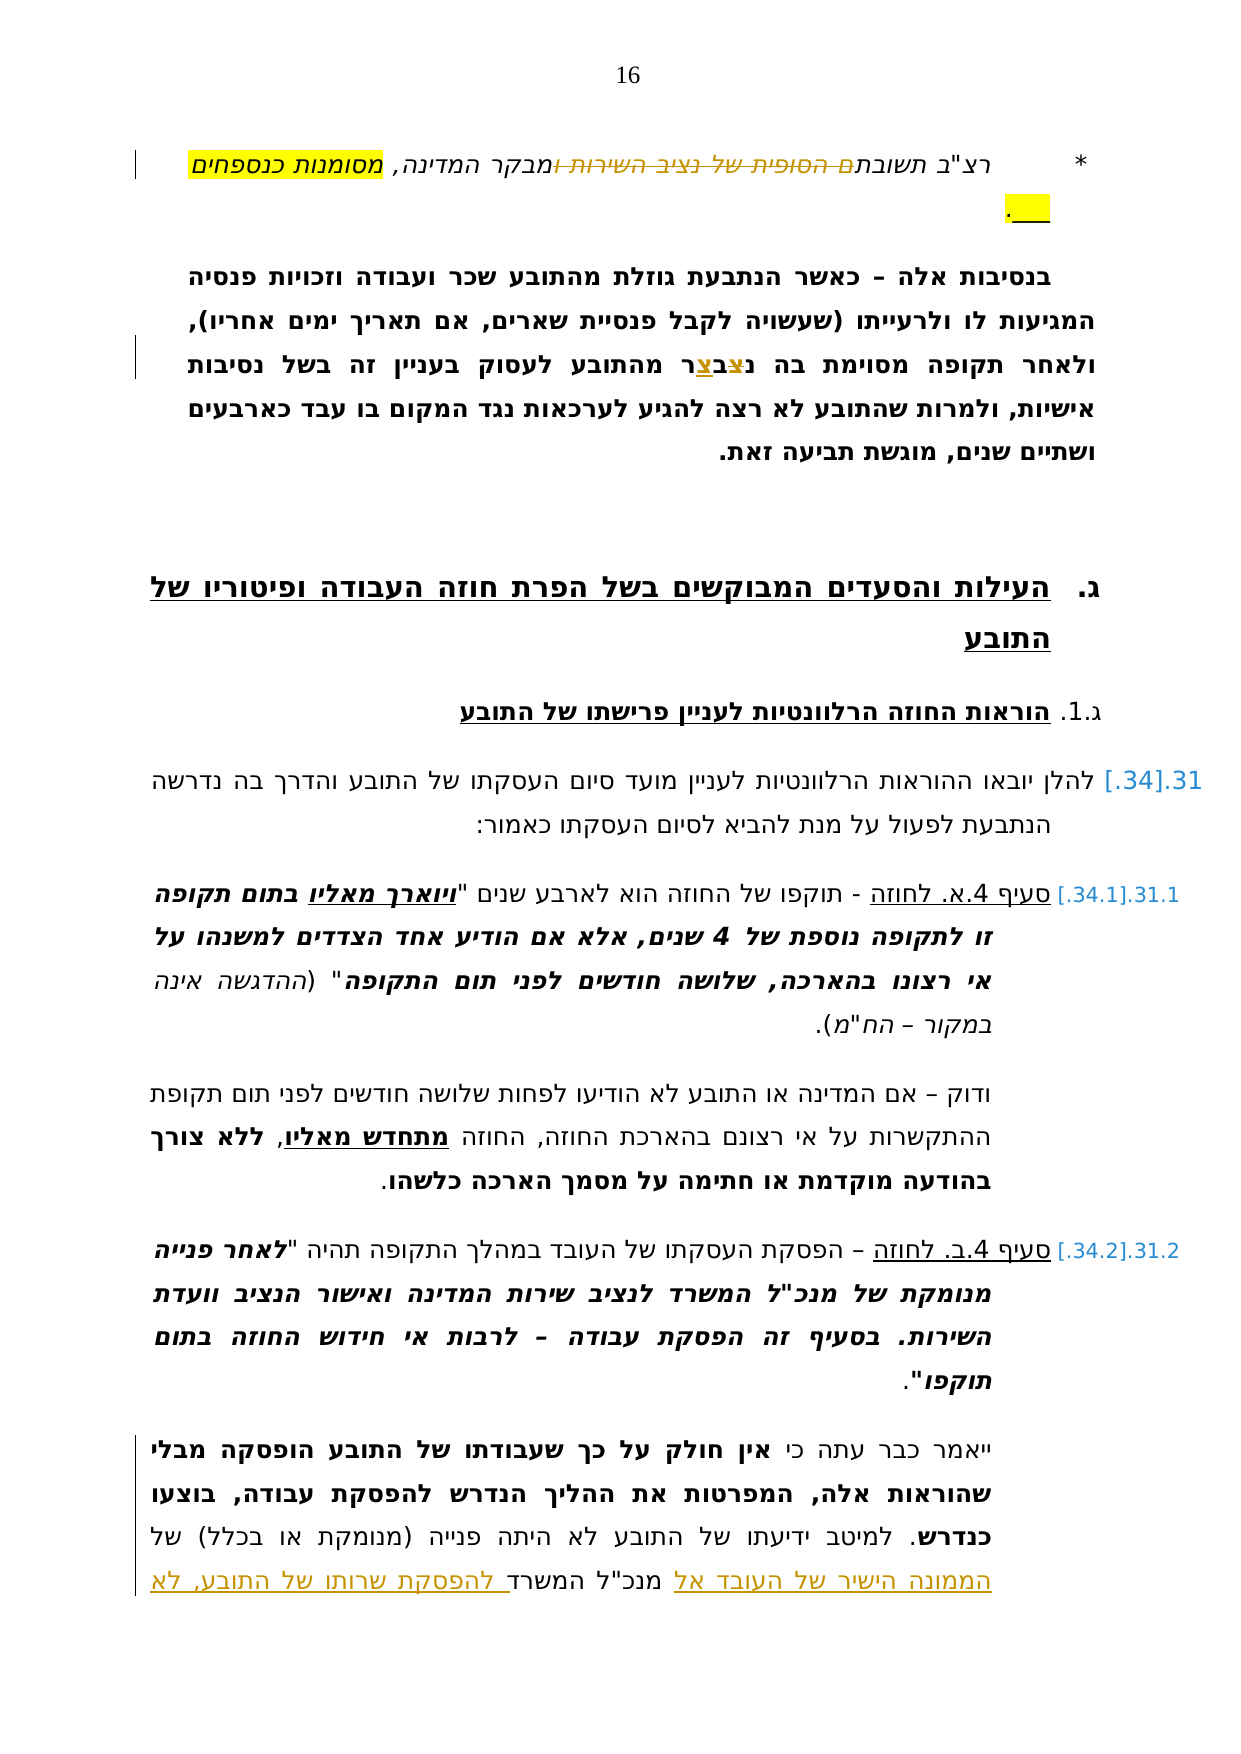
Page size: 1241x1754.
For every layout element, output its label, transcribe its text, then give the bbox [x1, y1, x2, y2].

list סעיף 4.א. לחוזה - תוקפו של החוזה הוא לארבע שנים "ויוארך מאליו בתום תקופה זו לתקופה נוספת של 4 שנים, אלא אם הודיע אחד הצדדים למשנהו על אי רצונו בהארכה, שלושה חודשים לפני תום התקופה" (ההדגשה אינה במקור – הח"מ). [150, 879, 1051, 1039]
text בנסיבות אלה – כאשר הנתבעת גוזלת מהתובע שכר ועבודה וזכויות פנסיה המגיעות לו ולרעייתו (שעשויה לקבל פנסיית שארים, אם תאריך ימים אחריו), ולאחר תקופה מסוימת בה נבר מהתובע לעסוק בעניין זה בשל נסיבות אישיות, ולמרות שהתובע לא רצה להגיע לערכאות נגד המקום בו עבד כארבעים ושתיים שנים, מוגשת תביעה זאת. [187, 262, 1096, 467]
subtitle העילות והסעדים המבוקשים בשל הפרת חוזה העבודה ופיטוריו של התובע [150, 571, 1088, 656]
text * רצ"ב תשובתמבקר המדינה, מסומנות כנספחים ___. [187, 150, 1087, 223]
text ודוק – אם המדינה או התובע לא הודיעו לפחות שלושה חודשים לפני תום תקופת ההתקשרות על אי רצונם בהארכת החוזה, החוזה מתחדש מאליו, ללא צורך בהודעה מוקדמת או חתימה על מסמך הארכה כלשהו. [150, 1079, 992, 1196]
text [150, 1435, 992, 1596]
list סעיף 4.ב. לחוזה – הפסקת העסקתו של העובד במהלך התקופה תהיה "לאחר פנייה מנומקת של מנכ"ל המשרד לנציב שירות המדינה ואישור הנציב וועדת השירות. בסעיף זה הפסקת עבודה – לרבות אי חידוש החוזה בתום תוקפו". [150, 1235, 1051, 1396]
subtitle הוראות החוזה הרלוונטיות לעניין פרישתו של התובע [150, 698, 1081, 727]
list להלן יובאו ההוראות הרלוונטיות לעניין מועד סיום העסקתו של התובע והדרך בה נדרשה הנתבעת לפעול על מנת להביא לסיום העסקתו כאמור: [150, 766, 1096, 839]
